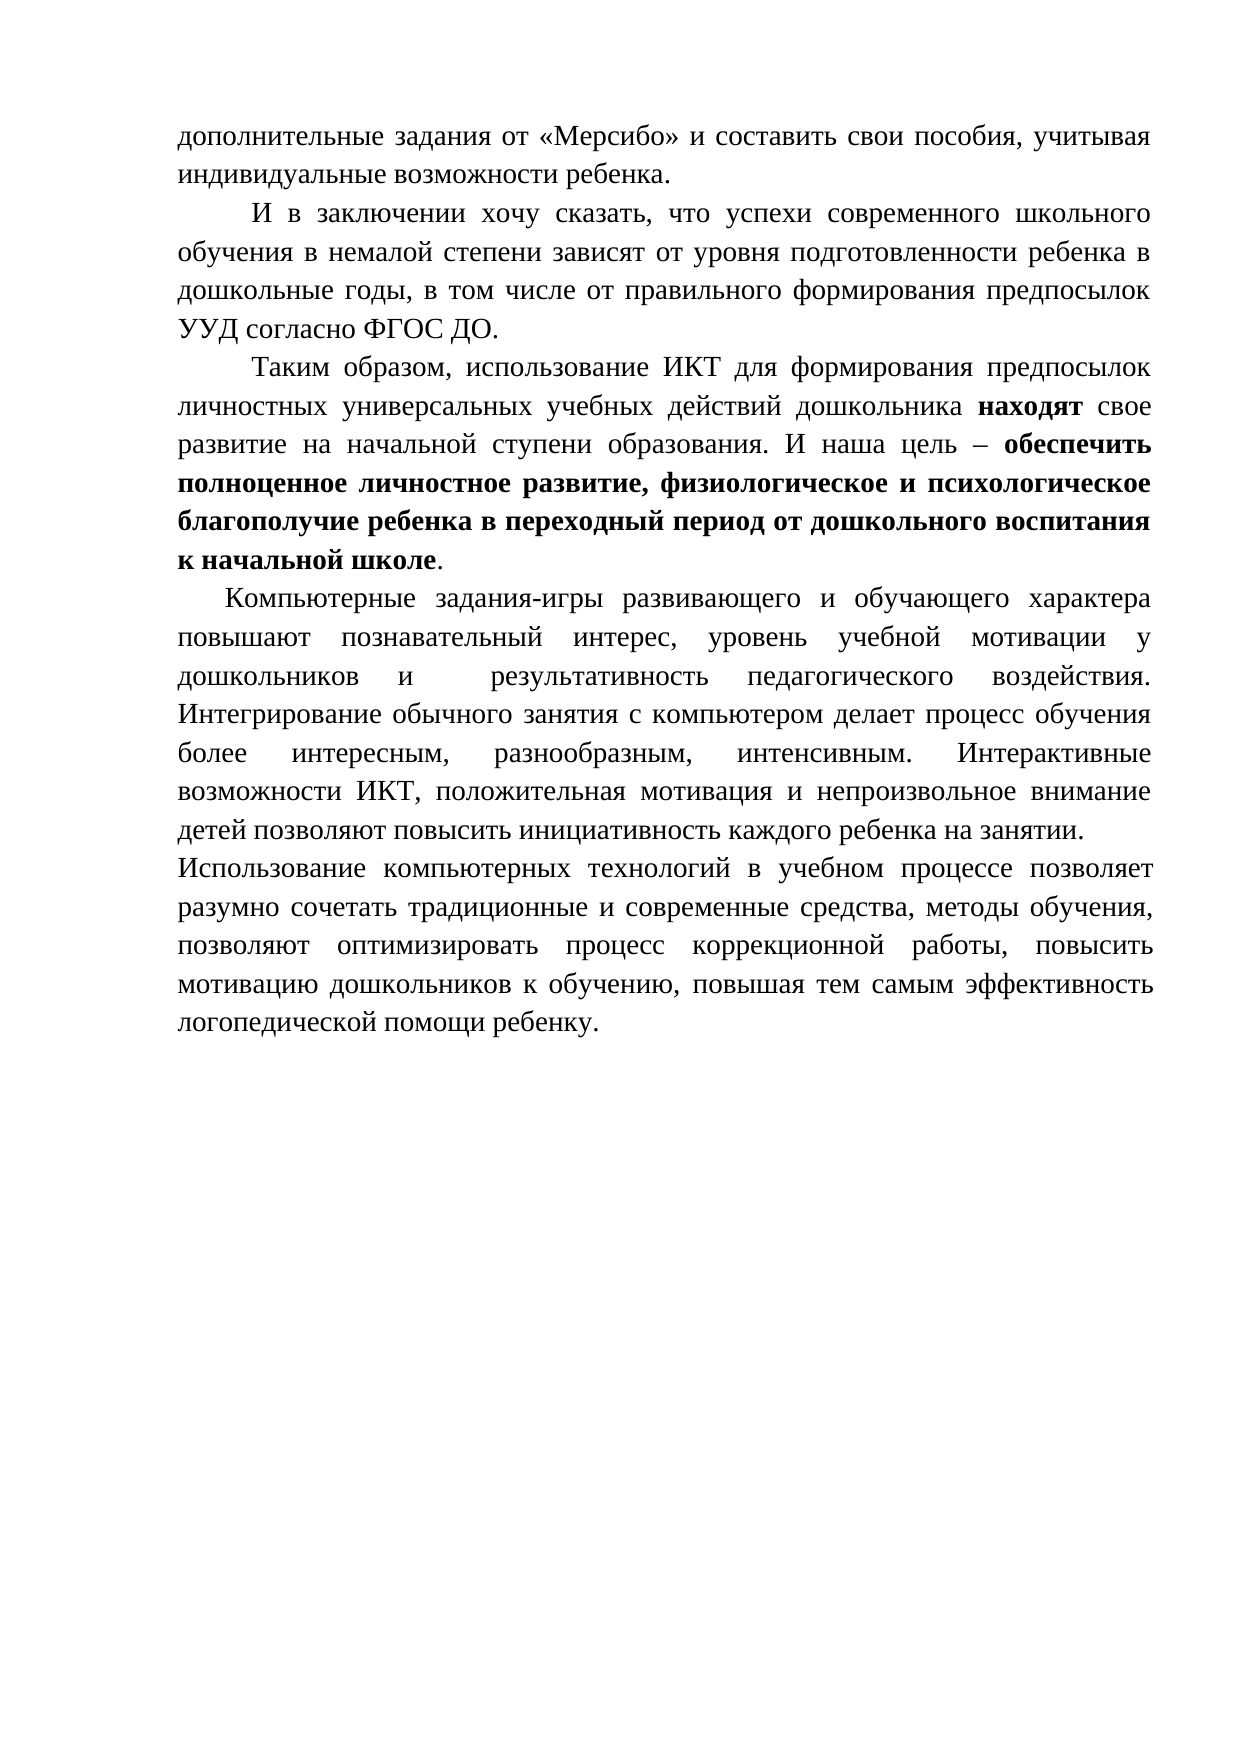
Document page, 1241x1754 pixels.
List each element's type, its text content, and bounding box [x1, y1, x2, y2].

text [177, 118, 1152, 190]
text И в заключении хочу сказать, что успехи современного школьного обучения в немалой степени зависят от уровня подготовленности ребенка в дошкольные годы, в том числе от правильного формирования предпосылок УУД согласно ФГОС ДО. [177, 195, 1152, 344]
text Использование компьютерных технологий в учебном процессе позволяет разумно сочетать традиционные и современные средства, методы обучения, позволяют оптимизировать процесс коррекционной работы, повысить мотивацию дошкольников к обучению, повышая тем самым эффективность логопедической помощи ребенку. [177, 850, 1154, 1038]
text Таким образом, использование ИКТ для формирования предпосылок личностных универсальных учебных действий дошкольника находят свое развитие на начальной ступени образования. И наша цель – обеспечить полноценное личностное развитие, физиологическое и психологическое благополучие ребенка в переходный период от дошкольного воспитания к начальной школе. [177, 349, 1152, 576]
text Компьютерные задания-игры развивающего и обучающего характера повышают познавательный интерес, уровень учебной мотивации у дошкольников и результативность педагогического воздействия. Интегрирование обычного занятия с компьютером делает процесс обучения более интересным, разнообразным, интенсивным. Интерактивные возможности ИКТ, положительная мотивация и непроизвольное внимание детей позволяют повысить инициативность каждого ребенка на занятии. [177, 581, 1152, 845]
